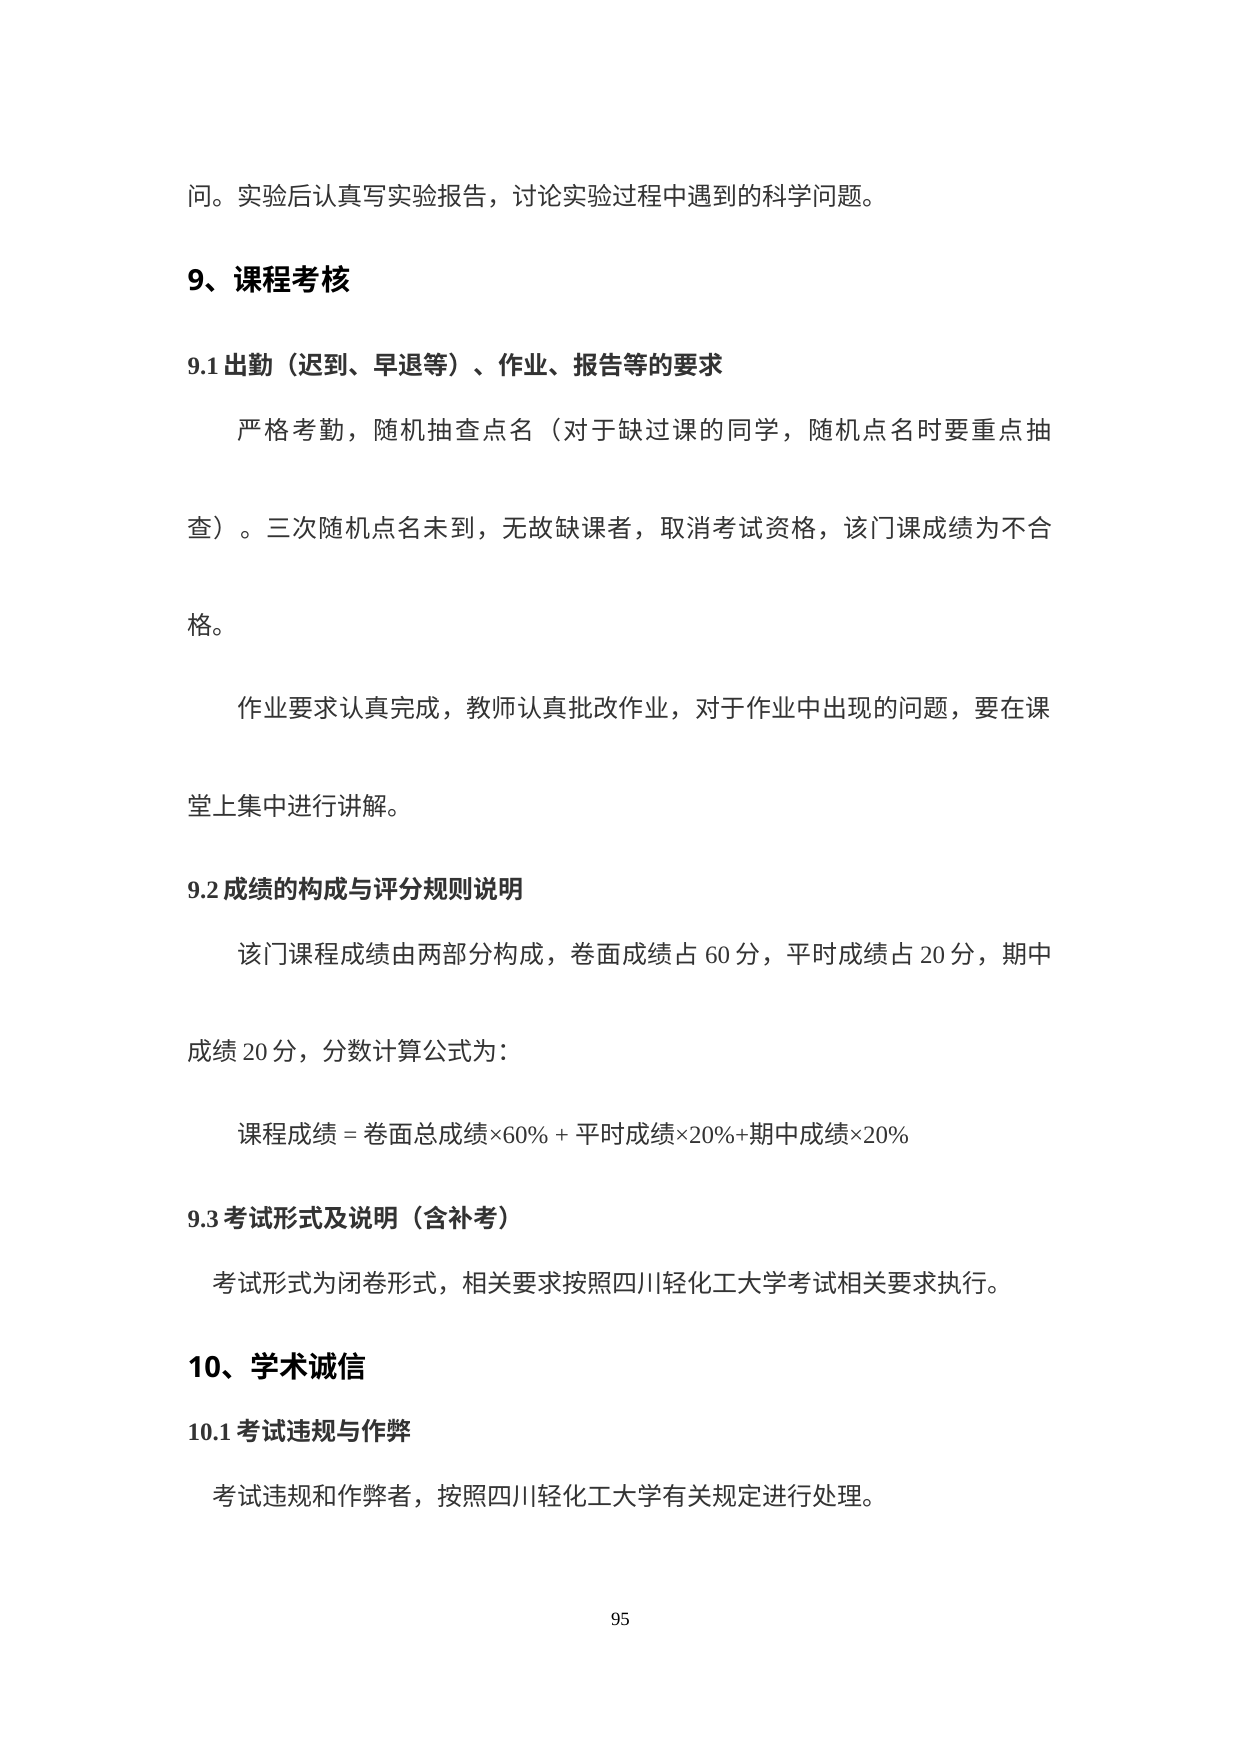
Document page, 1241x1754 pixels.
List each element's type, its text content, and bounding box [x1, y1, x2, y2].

text 9.3考试形式及说明（含补考） [187, 1184, 1053, 1249]
list 10、学术诚信 [187, 1332, 1053, 1397]
text 严格考勤，随机抽查点名（对于缺过课的同学，随机点名时要重点抽查）。三次随机点名未到，无故缺课者，取消考试资格，该门课成绩为不合格。 [187, 396, 1053, 656]
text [187, 162, 1053, 227]
text 9.2成绩的构成与评分规则说明 [187, 855, 1053, 920]
text 9.1出勤（迟到、早退等）、作业、报告等的要求 [187, 331, 1053, 396]
text 考试违规和作弊者，按照四川轻化工大学有关规定进行处理。 [187, 1462, 1053, 1527]
text 作业要求认真完成，教师认真批改作业，对于作业中出现的问题，要在课堂上集中进行讲解。 [187, 674, 1053, 837]
text 10.1考试违规与作弊 [187, 1397, 1053, 1462]
list 考试形式为闭卷形式，相关要求按照四川轻化工大学考试相关要求执行。 [187, 1249, 1053, 1314]
text 9、课程考核 [187, 245, 1053, 310]
text 课程成绩 = 卷面总成绩×60% + 平时成绩×20%+期中成绩×20% [187, 1101, 1053, 1166]
text 该门课程成绩由两部分构成，卷面成绩占60分，平时成绩占20分，期中成绩20分，分数计算公式为： [187, 920, 1053, 1082]
